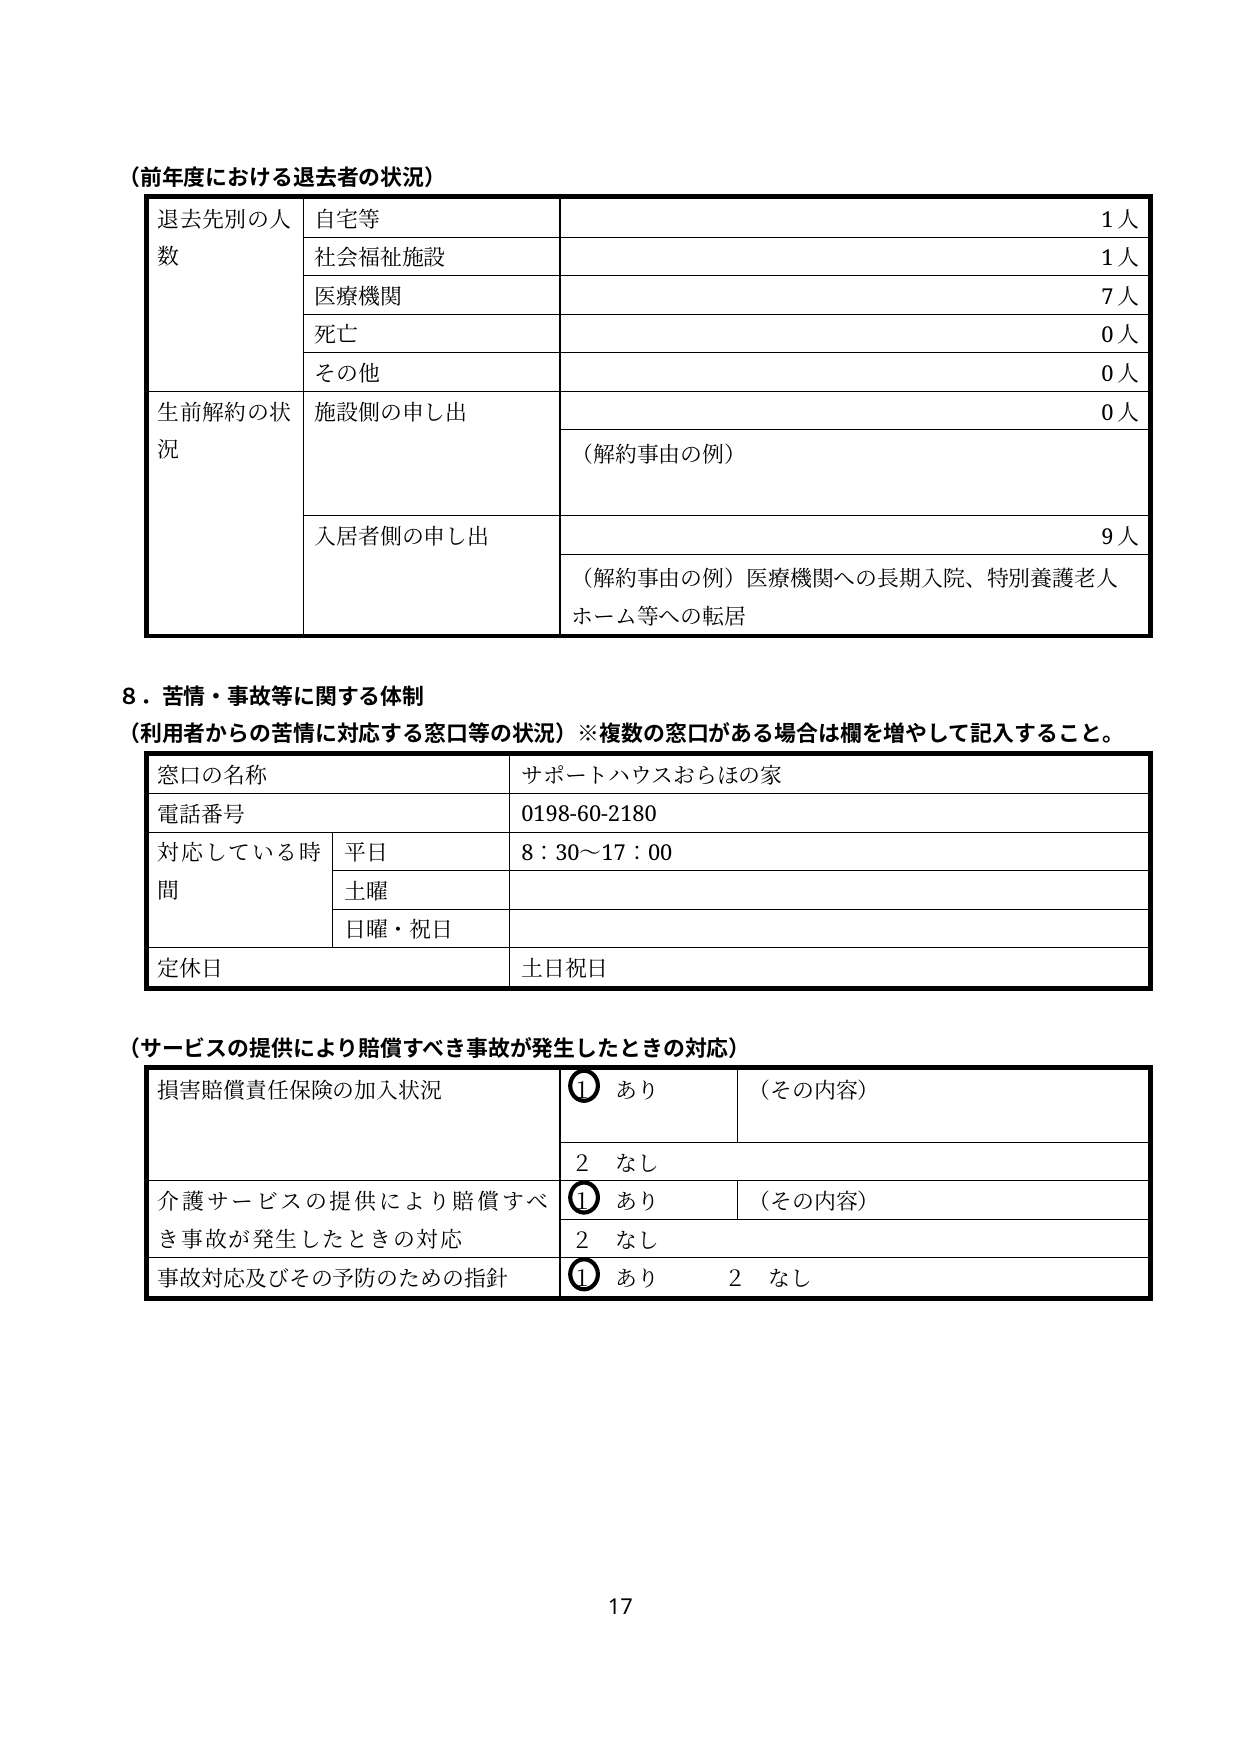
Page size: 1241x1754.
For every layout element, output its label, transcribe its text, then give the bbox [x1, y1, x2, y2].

table_cell 医療機関 [304, 276, 559, 314]
table_cell 日曜・祝日 [333, 910, 509, 947]
table_header 自宅等 [304, 199, 559, 237]
table_cell 土曜 [333, 871, 509, 909]
table_header 窓口の名称 [149, 756, 509, 793]
text ８．苦情・事故等に関する体制 [118, 676, 1122, 713]
table_cell 介護サービスの提供により賠償すべき事故が発生したときの対応 [149, 1181, 559, 1257]
table_cell 1人 [561, 238, 1148, 275]
table_header １ あり [561, 1070, 737, 1142]
table_cell 施設側の申し出 [304, 392, 559, 515]
table_cell 土日祝日 [510, 948, 1148, 986]
table_cell ２ なし [561, 1220, 1148, 1257]
table_cell 平日 [333, 833, 509, 870]
table_header 損害賠償責任保険の加入状況 [149, 1070, 559, 1180]
table_cell 9人 [561, 516, 1148, 554]
text （サービスの提供により賠償すべき事故が発生したときの対応） [118, 1028, 1122, 1065]
table_cell 入居者側の申し出 [304, 516, 559, 634]
table_cell [510, 871, 1148, 909]
table_cell 事故対応及びその予防のための指針 [149, 1258, 559, 1296]
table_cell 0人 [561, 353, 1148, 391]
table_cell 電話番号 [149, 794, 509, 832]
table_cell [510, 910, 1148, 947]
table_cell 社会福祉施設 [304, 238, 559, 275]
table_header 退去先別の人数 [149, 199, 303, 391]
table_cell 0198-60-2180 [510, 794, 1148, 832]
table_header （その内容） [738, 1070, 1148, 1142]
table_cell １ あり [561, 1181, 737, 1219]
text （利用者からの苦情に対応する窓口等の状況）※複数の窓口がある場合は欄を増やして記入すること。 [118, 713, 1122, 751]
table_cell 8：30～17：00 [510, 833, 1148, 870]
table_header 1人 [561, 199, 1148, 237]
table_cell 0人 [561, 315, 1148, 352]
text （前年度における退去者の状況） [118, 157, 1122, 194]
table_cell （解約事由の例）医療機関への長期入院、特別養護老人ホーム等への転居 [561, 555, 1148, 634]
table_header サポートハウスおらほの家 [510, 756, 1148, 793]
table_cell 0人 [561, 392, 1148, 429]
table_cell 生前解約の状況 [149, 392, 303, 634]
table_cell （その内容） [738, 1181, 1148, 1219]
table_cell ２ なし [561, 1143, 1148, 1180]
table_cell （解約事由の例） [561, 430, 1148, 515]
table_cell 7人 [561, 276, 1148, 314]
table_cell １ あり ２ なし [561, 1258, 1148, 1296]
table_cell 対応している時間 [149, 833, 332, 947]
table_cell 定休日 [149, 948, 509, 986]
table_cell 死亡 [304, 315, 559, 352]
table_cell その他 [304, 353, 559, 391]
